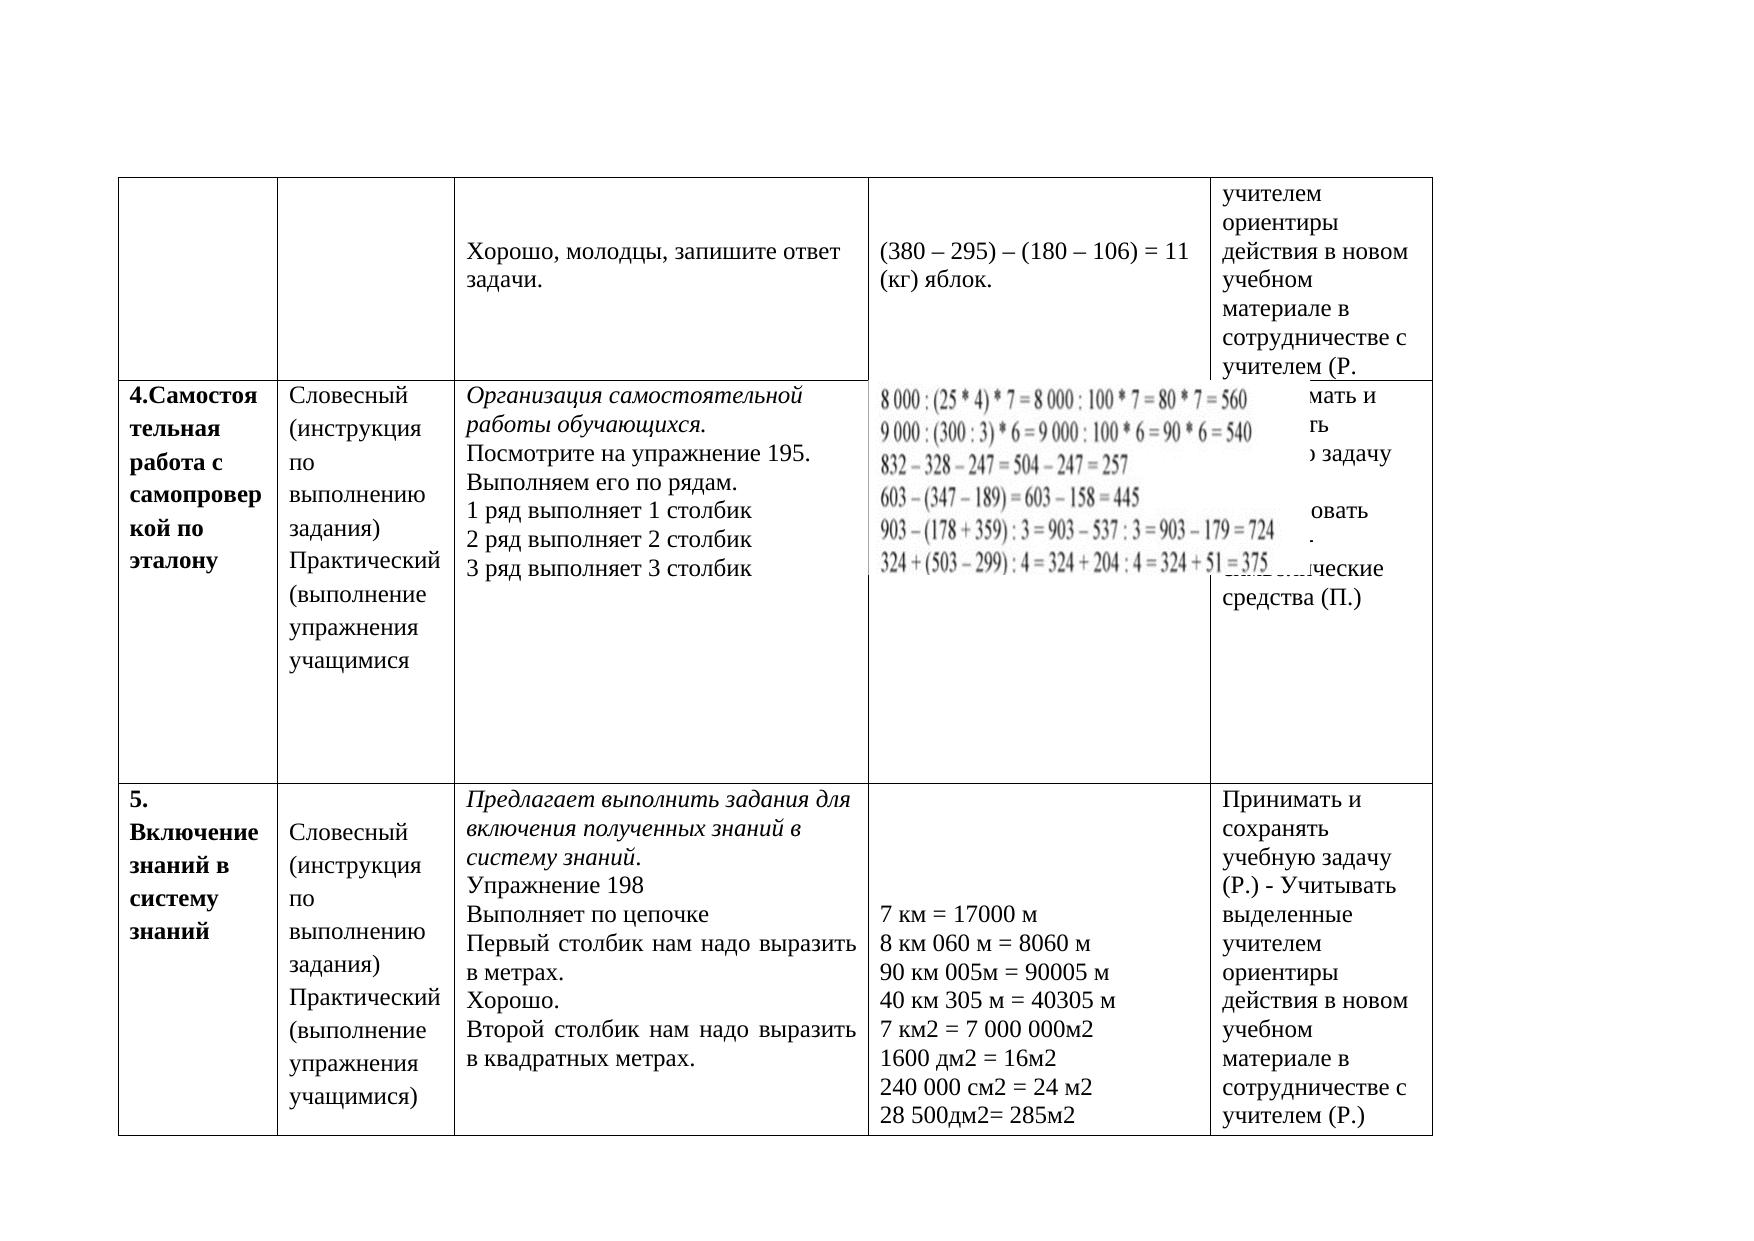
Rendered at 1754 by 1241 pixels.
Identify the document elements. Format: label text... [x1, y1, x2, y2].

table_cell Организация самостоятельной работы обучающихся. Посмотрите на упражнение 195. Выполняем его по рядам. 1 ряд выполняет 1 столбик 2 ряд выполняет 2 столбик 3 ряд выполняет 3 столбик [455, 381, 868, 783]
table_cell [1211, 178, 1432, 379]
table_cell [278, 178, 454, 379]
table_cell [278, 784, 454, 1135]
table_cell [869, 178, 1210, 379]
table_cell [119, 784, 277, 1135]
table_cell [119, 178, 277, 379]
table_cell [1211, 784, 1432, 1135]
picture [868, 380, 1311, 575]
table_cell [455, 178, 868, 379]
table_cell [869, 575, 1210, 783]
table_cell - Принимать и сохранять учебную задачу (Р.) - Использовать знаково-символические средства (П.) [1211, 381, 1432, 783]
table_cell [869, 784, 1210, 1135]
table_cell 4.Самостоятельная работа с самопроверкой по эталону [119, 381, 277, 783]
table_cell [455, 784, 868, 1135]
table_cell Словесный (инструкция по выполнению задания) Практический (выполнение упражнения учащимися [278, 381, 454, 783]
